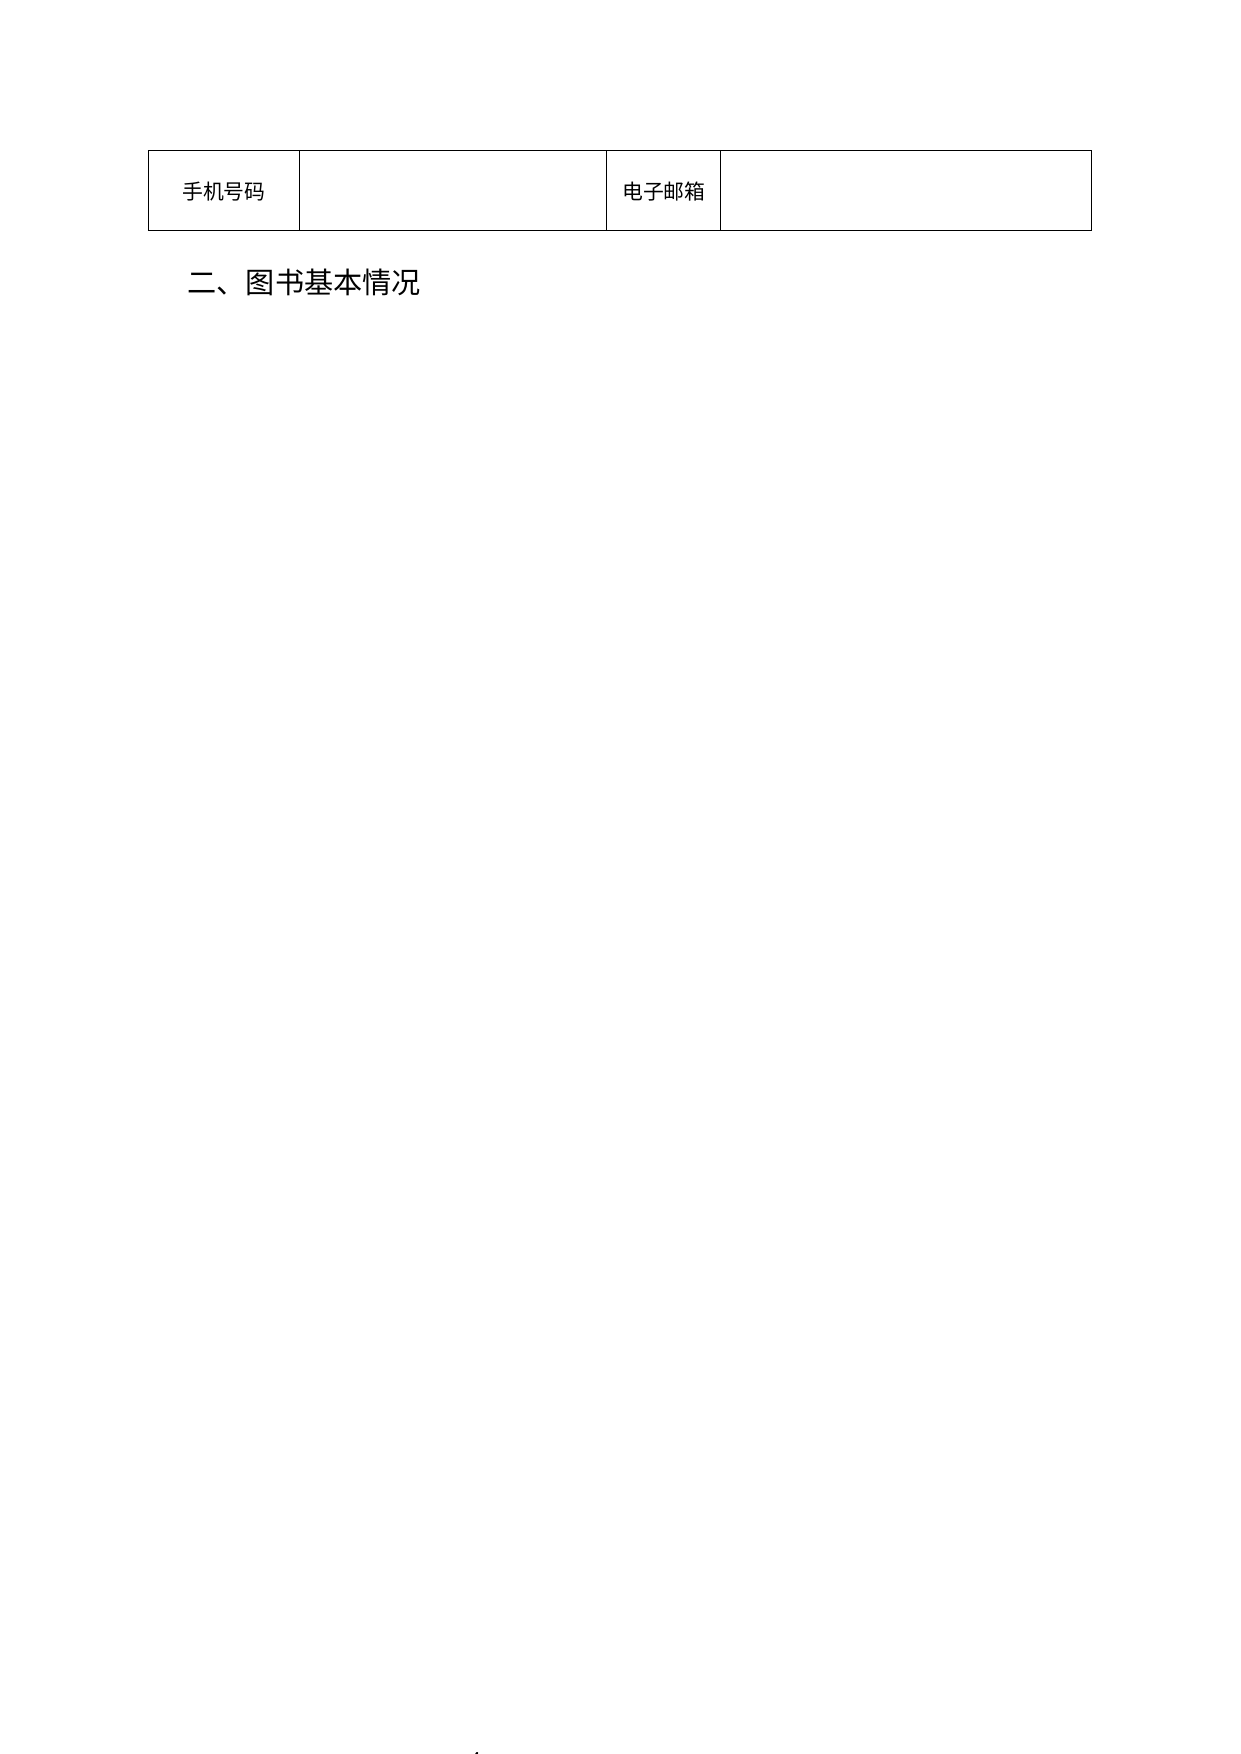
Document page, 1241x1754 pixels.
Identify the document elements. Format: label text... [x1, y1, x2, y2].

table_cell 手机号码 [149, 151, 299, 229]
table_cell [721, 151, 1091, 229]
table_cell [300, 151, 606, 229]
text 二、图书基本情况 [187, 259, 1053, 302]
table_cell 电子邮箱 [607, 151, 720, 229]
